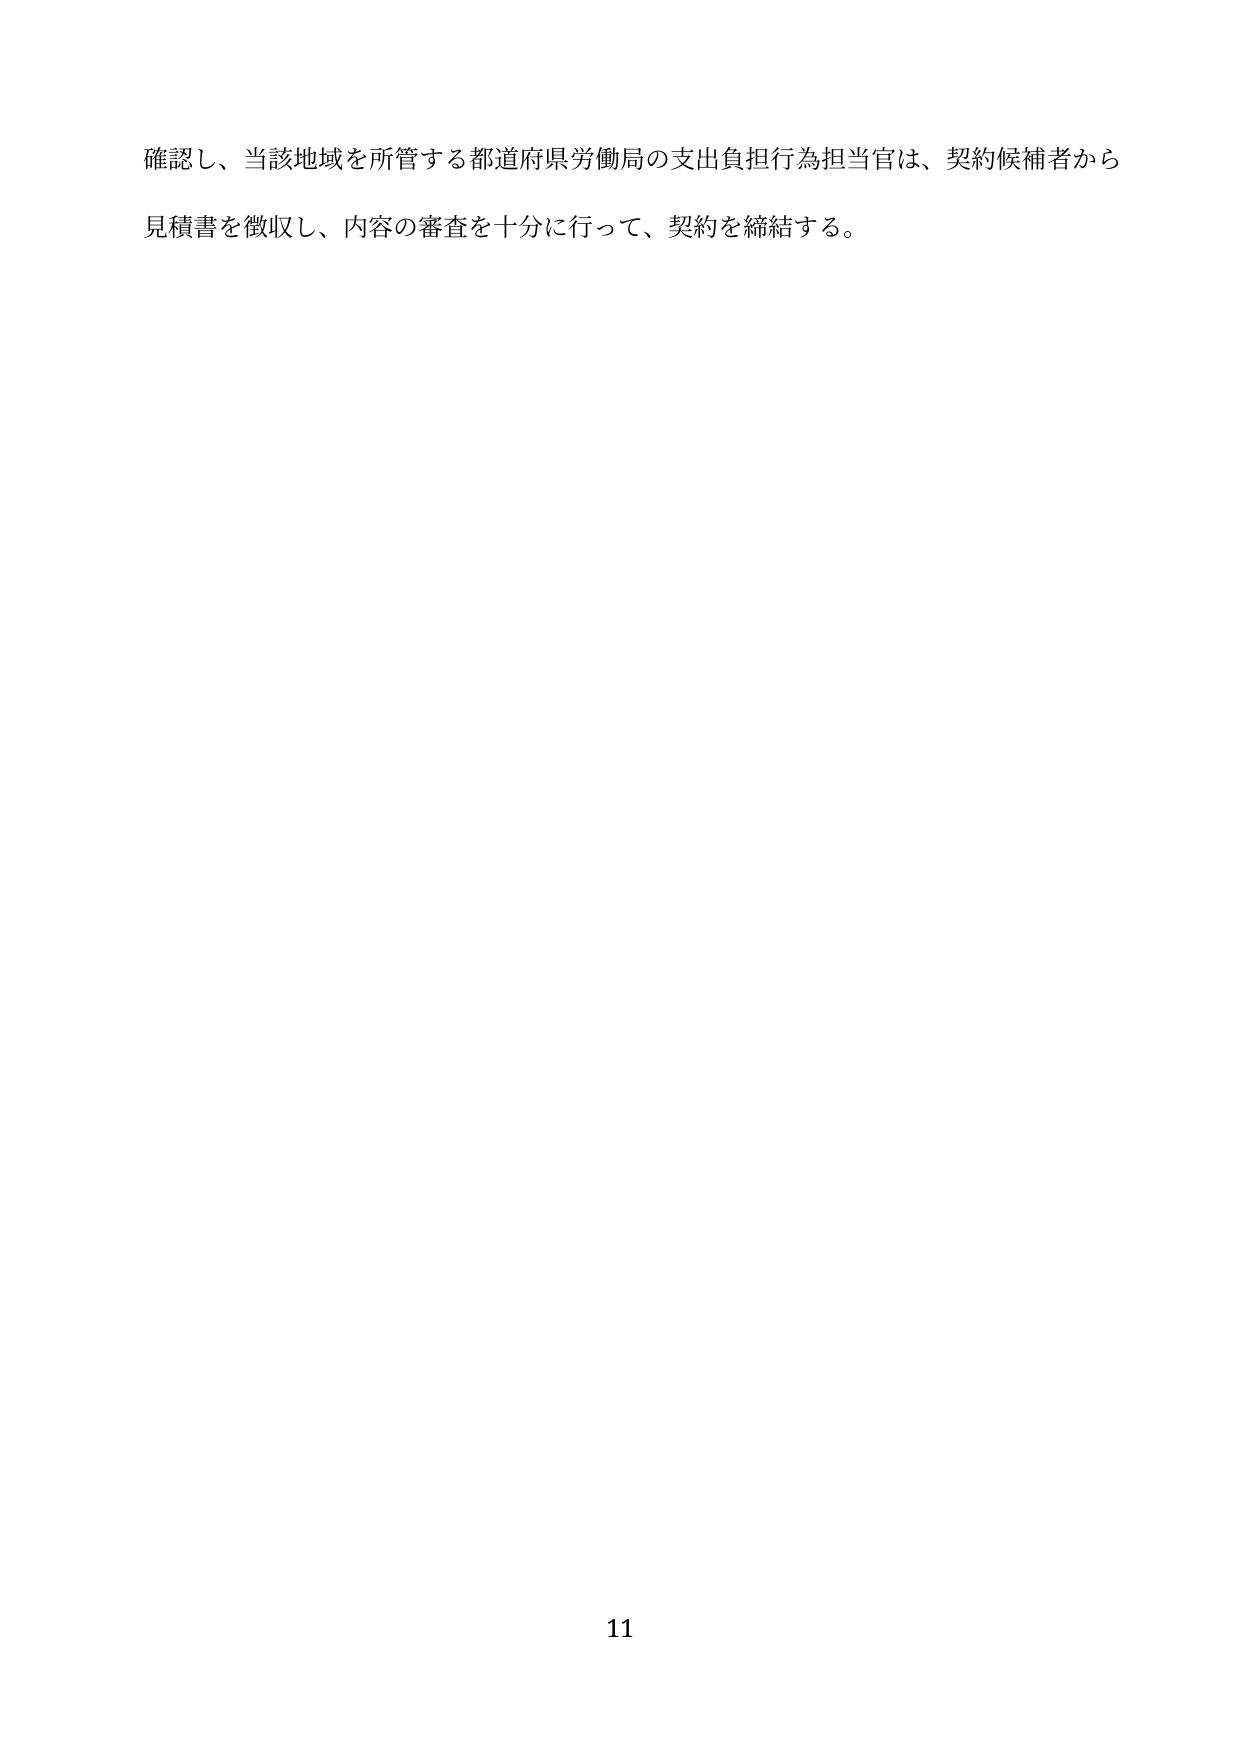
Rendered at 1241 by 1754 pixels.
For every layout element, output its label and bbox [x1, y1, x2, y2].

text [118, 124, 1122, 259]
